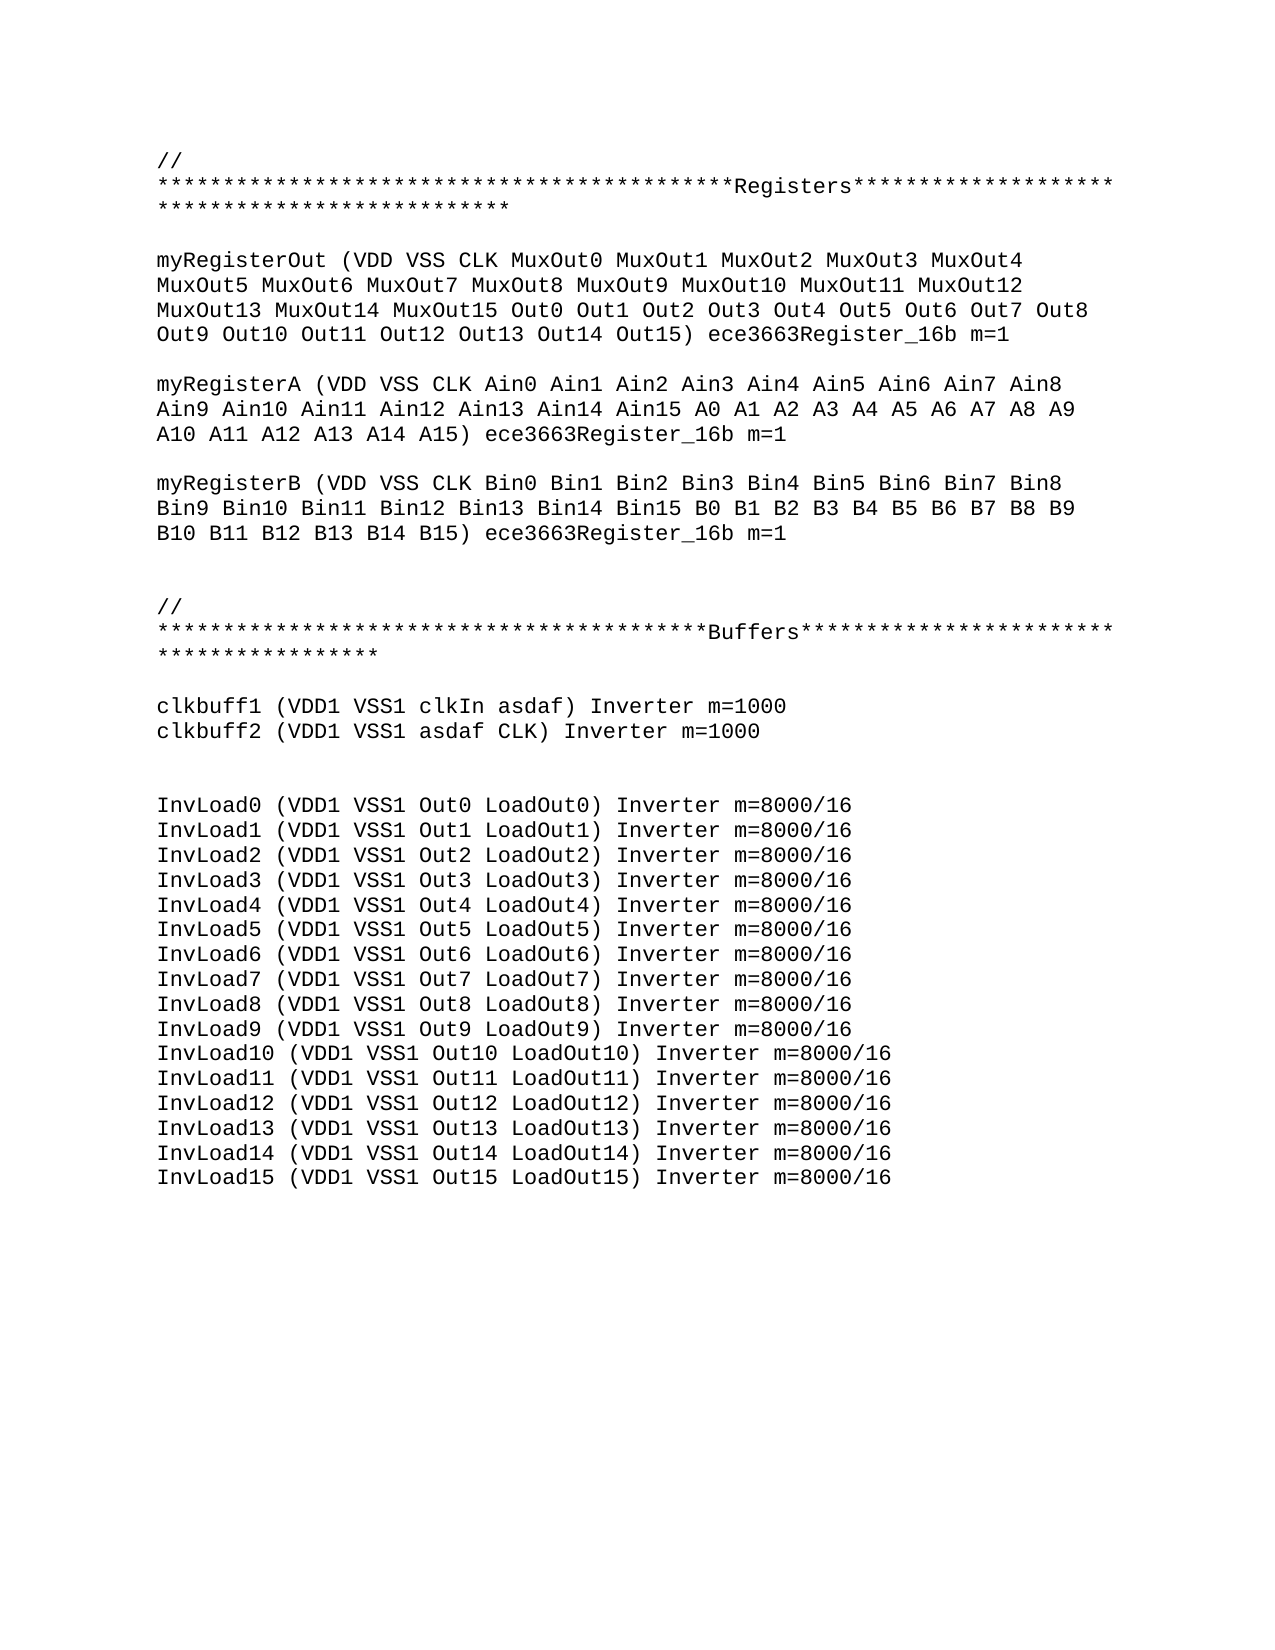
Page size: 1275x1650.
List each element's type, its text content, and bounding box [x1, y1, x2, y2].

text InvLoad8 (VDD1 VSS1 Out8 LoadOut8) Inverter m=8000/16 [156, 993, 1118, 1018]
text InvLoad3 (VDD1 VSS1 Out3 LoadOut3) Inverter m=8000/16 [156, 869, 1118, 894]
text InvLoad4 (VDD1 VSS1 Out4 LoadOut4) Inverter m=8000/16 [156, 894, 1118, 918]
text InvLoad11 (VDD1 VSS1 Out11 LoadOut11) Inverter m=8000/16 [156, 1067, 1118, 1092]
text myRegisterA (VDD VSS CLK Ain0 Ain1 Ain2 Ain3 Ain4 Ain5 Ain6 Ain7 Ain8 Ain9 Ain10 Ain11 Ain12 Ain13 Ain14 Ain15 A0 A1 A2 A3 A4 A5 A6 A7 A8 A9 A10 A11 A12 A13 A14 A15) ece3663Register_16b m=1 [156, 373, 1118, 447]
text clkbuff1 (VDD1 VSS1 clkIn asdaf) Inverter m=1000 [156, 695, 1118, 720]
text InvLoad9 (VDD1 VSS1 Out9 LoadOut9) Inverter m=8000/16 [156, 1018, 1118, 1042]
text InvLoad14 (VDD1 VSS1 Out14 LoadOut14) Inverter m=8000/16 [156, 1142, 1118, 1166]
text InvLoad6 (VDD1 VSS1 Out6 LoadOut6) Inverter m=8000/16 [156, 943, 1118, 968]
text clkbuff2 (VDD1 VSS1 asdaf CLK) Inverter m=1000 [156, 720, 1118, 745]
text //********************************************Registers*********************************************** [156, 150, 1118, 224]
text InvLoad2 (VDD1 VSS1 Out2 LoadOut2) Inverter m=8000/16 [156, 844, 1118, 869]
text InvLoad15 (VDD1 VSS1 Out15 LoadOut15) Inverter m=8000/16 [156, 1166, 1118, 1191]
text InvLoad1 (VDD1 VSS1 Out1 LoadOut1) Inverter m=8000/16 [156, 819, 1118, 844]
text InvLoad0 (VDD1 VSS1 Out0 LoadOut0) Inverter m=8000/16 [156, 794, 1118, 819]
text InvLoad13 (VDD1 VSS1 Out13 LoadOut13) Inverter m=8000/16 [156, 1117, 1118, 1142]
text myRegisterOut (VDD VSS CLK MuxOut0 MuxOut1 MuxOut2 MuxOut3 MuxOut4 MuxOut5 MuxOut6 MuxOut7 MuxOut8 MuxOut9 MuxOut10 MuxOut11 MuxOut12 MuxOut13 MuxOut14 MuxOut15 Out0 Out1 Out2 Out3 Out4 Out5 Out6 Out7 Out8 Out9 Out10 Out11 Out12 Out13 Out14 Out15) ece3663Register_16b m=1 [156, 249, 1118, 348]
text //******************************************Buffers***************************************** [156, 596, 1118, 671]
text InvLoad12 (VDD1 VSS1 Out12 LoadOut12) Inverter m=8000/16 [156, 1092, 1118, 1117]
text InvLoad7 (VDD1 VSS1 Out7 LoadOut7) Inverter m=8000/16 [156, 968, 1118, 993]
text myRegisterB (VDD VSS CLK Bin0 Bin1 Bin2 Bin3 Bin4 Bin5 Bin6 Bin7 Bin8 Bin9 Bin10 Bin11 Bin12 Bin13 Bin14 Bin15 B0 B1 B2 B3 B4 B5 B6 B7 B8 B9 B10 B11 B12 B13 B14 B15) ece3663Register_16b m=1 [156, 472, 1118, 547]
text InvLoad5 (VDD1 VSS1 Out5 LoadOut5) Inverter m=8000/16 [156, 918, 1118, 943]
text InvLoad10 (VDD1 VSS1 Out10 LoadOut10) Inverter m=8000/16 [156, 1042, 1118, 1067]
